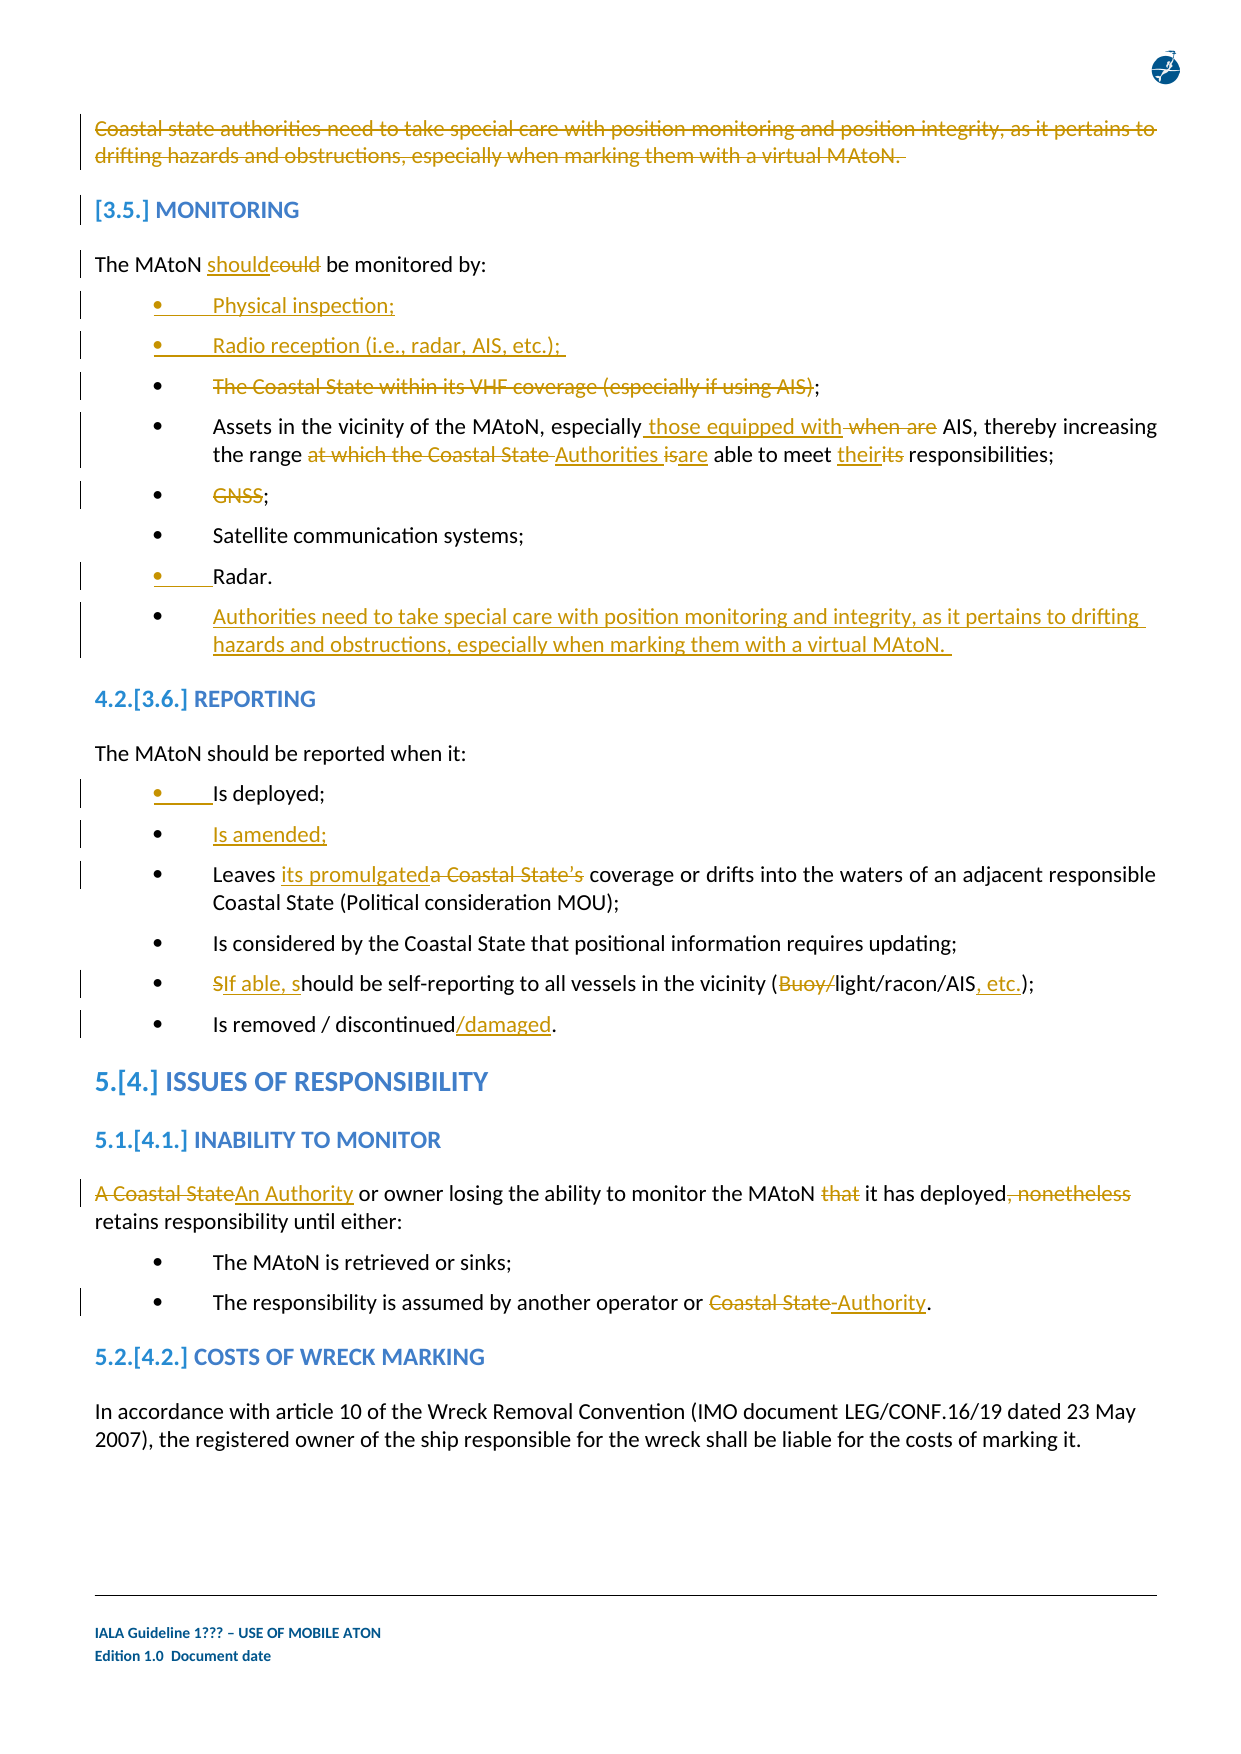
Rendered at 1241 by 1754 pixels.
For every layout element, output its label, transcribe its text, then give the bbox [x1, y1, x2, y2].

list The responsibility is assumed by another operator or . [153, 1288, 1157, 1316]
list The MAtoN is retrieved or sinks; [153, 1248, 1157, 1276]
list Assets in the vicinity of the MAtoN, especially AIS, thereby increasing the range able to meet responsibilities; [153, 412, 1157, 468]
list hould be self-reporting to all vessels in the vicinity (light/racon/AIS); [153, 969, 1157, 998]
text The MAtoN be monitored by: [94, 250, 1157, 278]
subtitle Issues of responsibility [94, 1063, 1157, 1099]
list Is considered by the Coastal State that positional information requires updating; [153, 929, 1157, 957]
text or owner losing the ability to monitor the MAtoN it has deployed retains responsibility until either: [94, 1179, 1157, 1235]
list Satellite communication systems; [153, 521, 1157, 549]
list Is removed / discontinued. [153, 1010, 1157, 1038]
list Radar. [153, 562, 1157, 590]
subtitle Reporting [94, 683, 1157, 714]
list Leaves coverage or drifts into the waters of an adjacent responsible Coastal State (Political consideration MOU); [153, 861, 1157, 917]
picture [1120, 0, 1239, 119]
subtitle Inability to monitor [94, 1124, 1157, 1154]
text The MAtoN should be reported when it: [94, 739, 1157, 767]
subtitle Monitoring [94, 195, 1157, 225]
list ; [153, 481, 1157, 509]
text In accordance with article 10 of the Wreck Removal Convention (IMO document LEG/CONF.16/19 dated 23 May 2007), the registered owner of the ship responsible for the wreck shall be liable for the costs of marking it. [94, 1397, 1157, 1453]
list ; [153, 372, 1157, 400]
list Is deployed; [153, 779, 1157, 807]
subtitle Costs of Wreck Marking [94, 1341, 1157, 1372]
